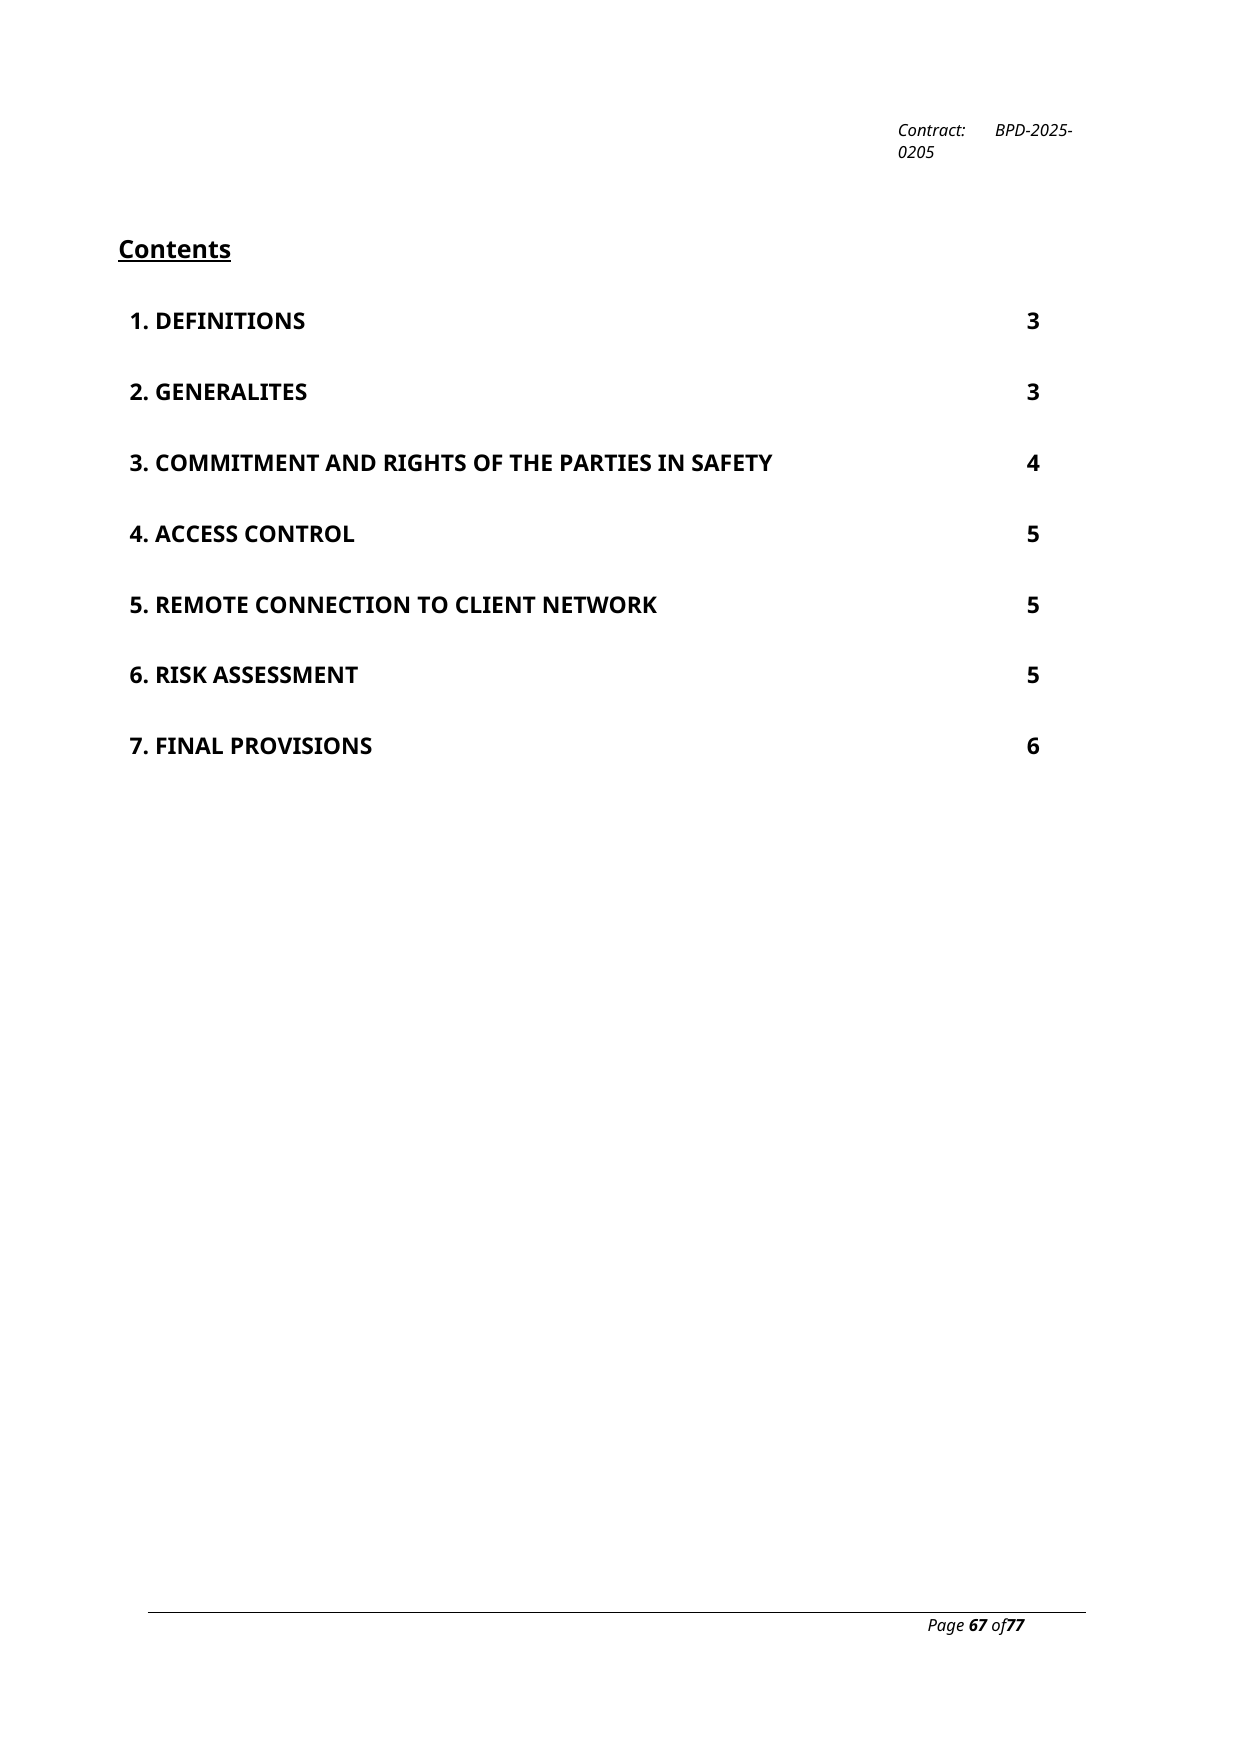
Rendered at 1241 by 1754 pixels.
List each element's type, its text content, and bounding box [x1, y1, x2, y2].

table_header 3 [1015, 301, 1078, 372]
table_cell 5. REMOTE CONNECTION TO CLIENT NETWORK [118, 584, 1015, 655]
table_cell 4 [1015, 443, 1078, 513]
table_header 1. DEFINITIONS [118, 301, 1015, 372]
table_cell 5 [1015, 584, 1078, 655]
table_cell 5 [1015, 655, 1078, 726]
table_cell 3 [1015, 372, 1078, 443]
table_cell 6. RISK ASSESSMENT [118, 655, 1015, 726]
table_cell 5 [1015, 514, 1078, 584]
table_cell 3. COMMITMENT AND RIGHTS OF THE PARTIES IN SAFETY [118, 443, 1015, 513]
table_cell 7. FINAL PROVISIONS [118, 726, 1015, 761]
table_cell 4. ACCESS CONTROL [118, 514, 1015, 584]
table_cell 6 [1015, 726, 1078, 761]
table_cell 2. GENERALITES [118, 372, 1015, 443]
text Contents [118, 232, 1122, 266]
